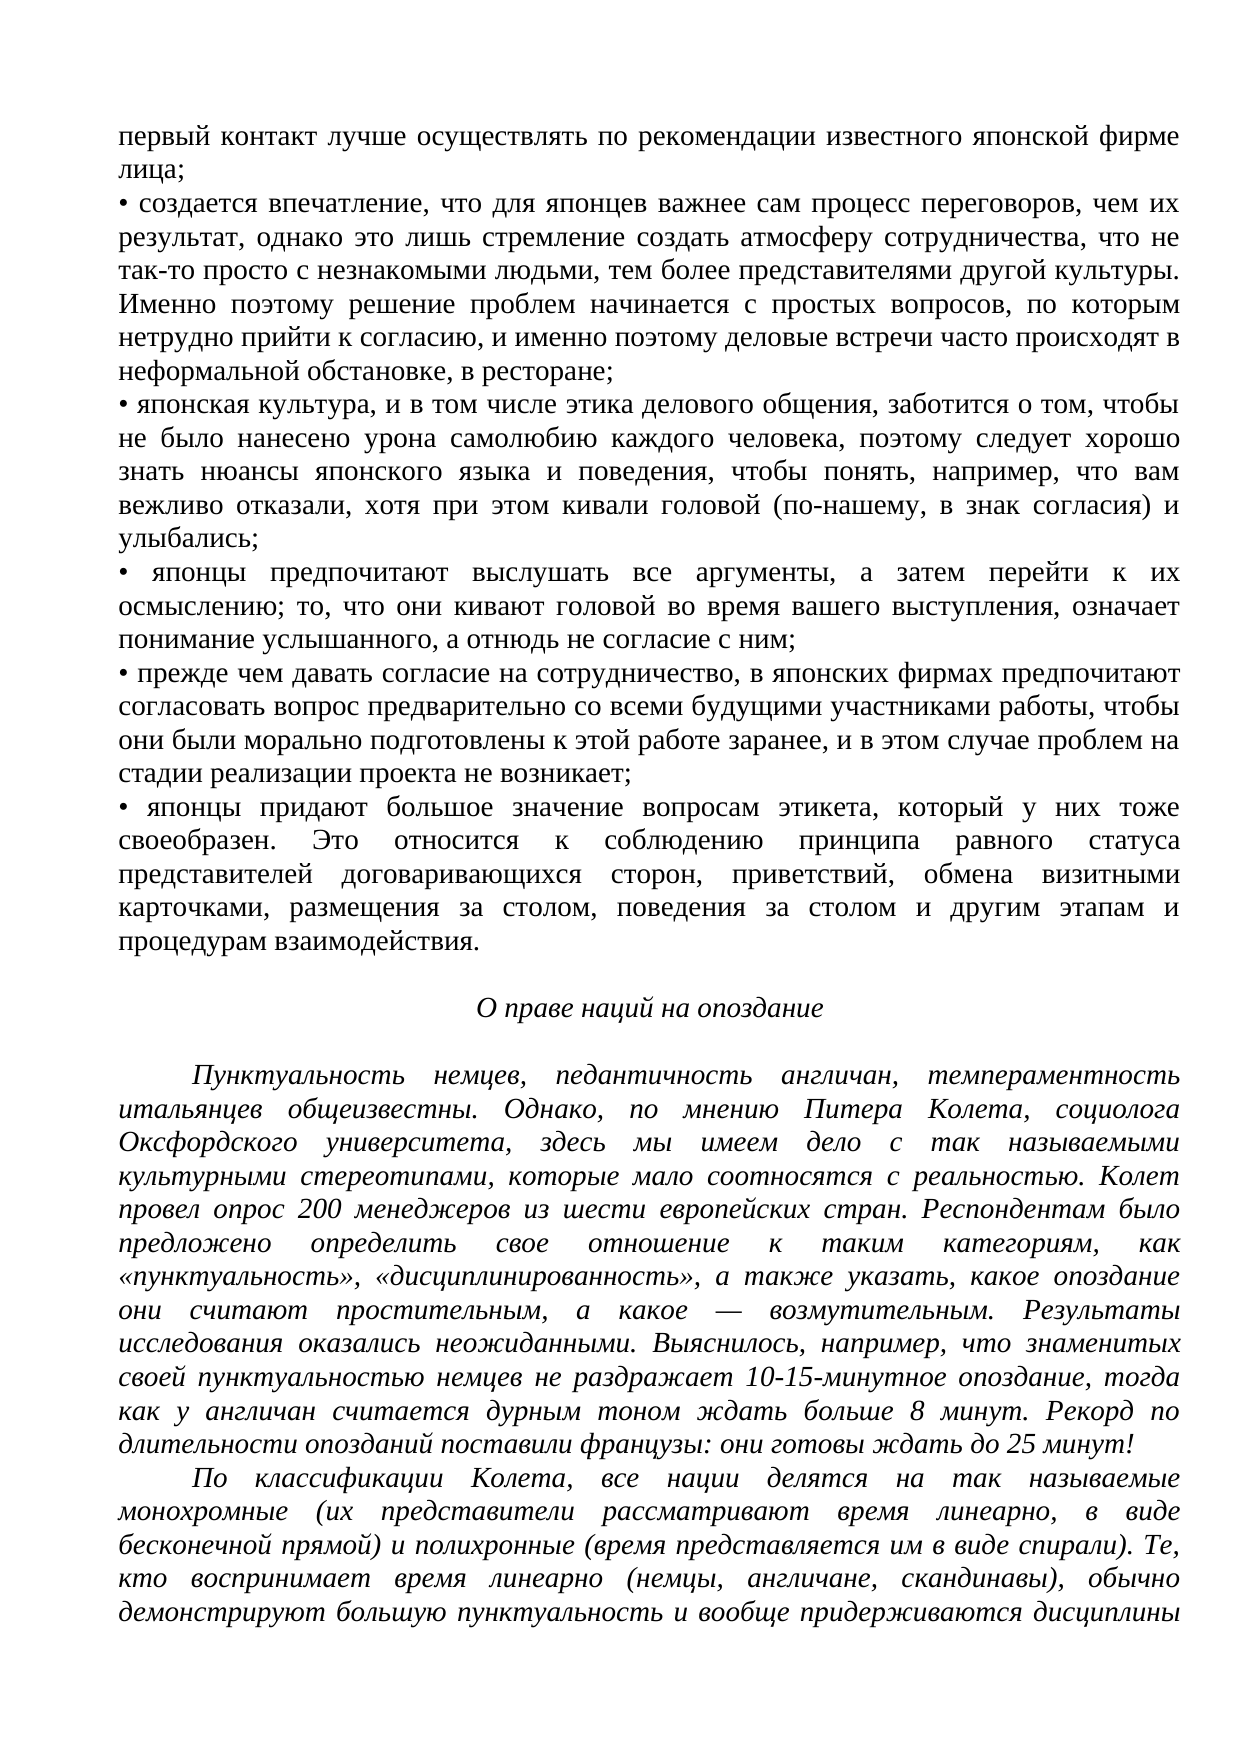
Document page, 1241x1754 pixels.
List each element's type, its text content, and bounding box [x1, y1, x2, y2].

text • создается впечатление, что для японцев важнее сам процесс переговоров, чем их результат, однако это лишь стремление создать атмосферу сотрудничества, что не так-то просто с незнакомыми людьми, тем более представителями другой культуры. Именно поэтому решение проблем начинается с простых вопросов, по которым нетрудно прийти к согласию, и именно поэтому деловые встречи часто происходят в неформальной обстановке, в ресторане; [118, 185, 1181, 386]
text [118, 1460, 1181, 1627]
text • японцы придают большое значение вопросам этикета, который у них тоже своеобразен. Это относится к соблюдению принципа равного статуса представителей договаривающихся сторон, приветствий, обмена визитными карточками, размещения за столом, поведения за столом и другим этапам и процедурам взаимодействия. [118, 789, 1181, 957]
text • японцы предпочитают выслушать все аргументы, а затем перейти к их осмыслению; то, что они кивают головой во время вашего выступления, означает понимание услышанного, а отнюдь не согласие с ним; [118, 554, 1181, 655]
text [118, 118, 1181, 185]
text Пунктуальность немцев, педантичность англичан, темпераментность итальянцев общеизвестны. Однако, по мнению Питера Колета, социолога Оксфордского университета, здесь мы имеем дело с так называемыми культурными стереотипами, которые мало соотносятся с реальностью. Колет провел опрос 200 менеджеров из шести европейских стран. Респондентам было предложено определить свое отношение к таким категориям, как «пунктуальность», «дисциплинированность», а также указать, какое опоздание они считают простительным, а какое — возмутительным. Результаты исследования оказались неожиданными. Выяснилось, например, что знаменитых своей пунктуальностью немцев не раздражает 10-15-минутное опоздание, тогда как у англичан считается дурным тоном ждать больше 8 минут. Рекорд по длительности опозданий поставили французы: они готовы ждать до 25 минут! [118, 1057, 1181, 1460]
text • прежде чем давать согласие на сотрудничество, в японских фирмах предпочитают согласовать вопрос предварительно со всеми будущими участниками работы, чтобы они были морально подготовлены к этой работе заранее, и в этом случае проблем на стадии реализации проекта не возникает; [118, 655, 1181, 789]
text О праве наций на опоздание [118, 990, 1181, 1024]
text • японская культура, и в том числе этика делового общения, заботится о том, чтобы не было нанесено урона самолюбию каждого человека, поэтому следует хорошо знать нюансы японского языка и поведения, чтобы понять, например, что вам вежливо отказали, хотя при этом кивали головой (по-нашему, в знак согласия) и улыбались; [118, 386, 1181, 554]
